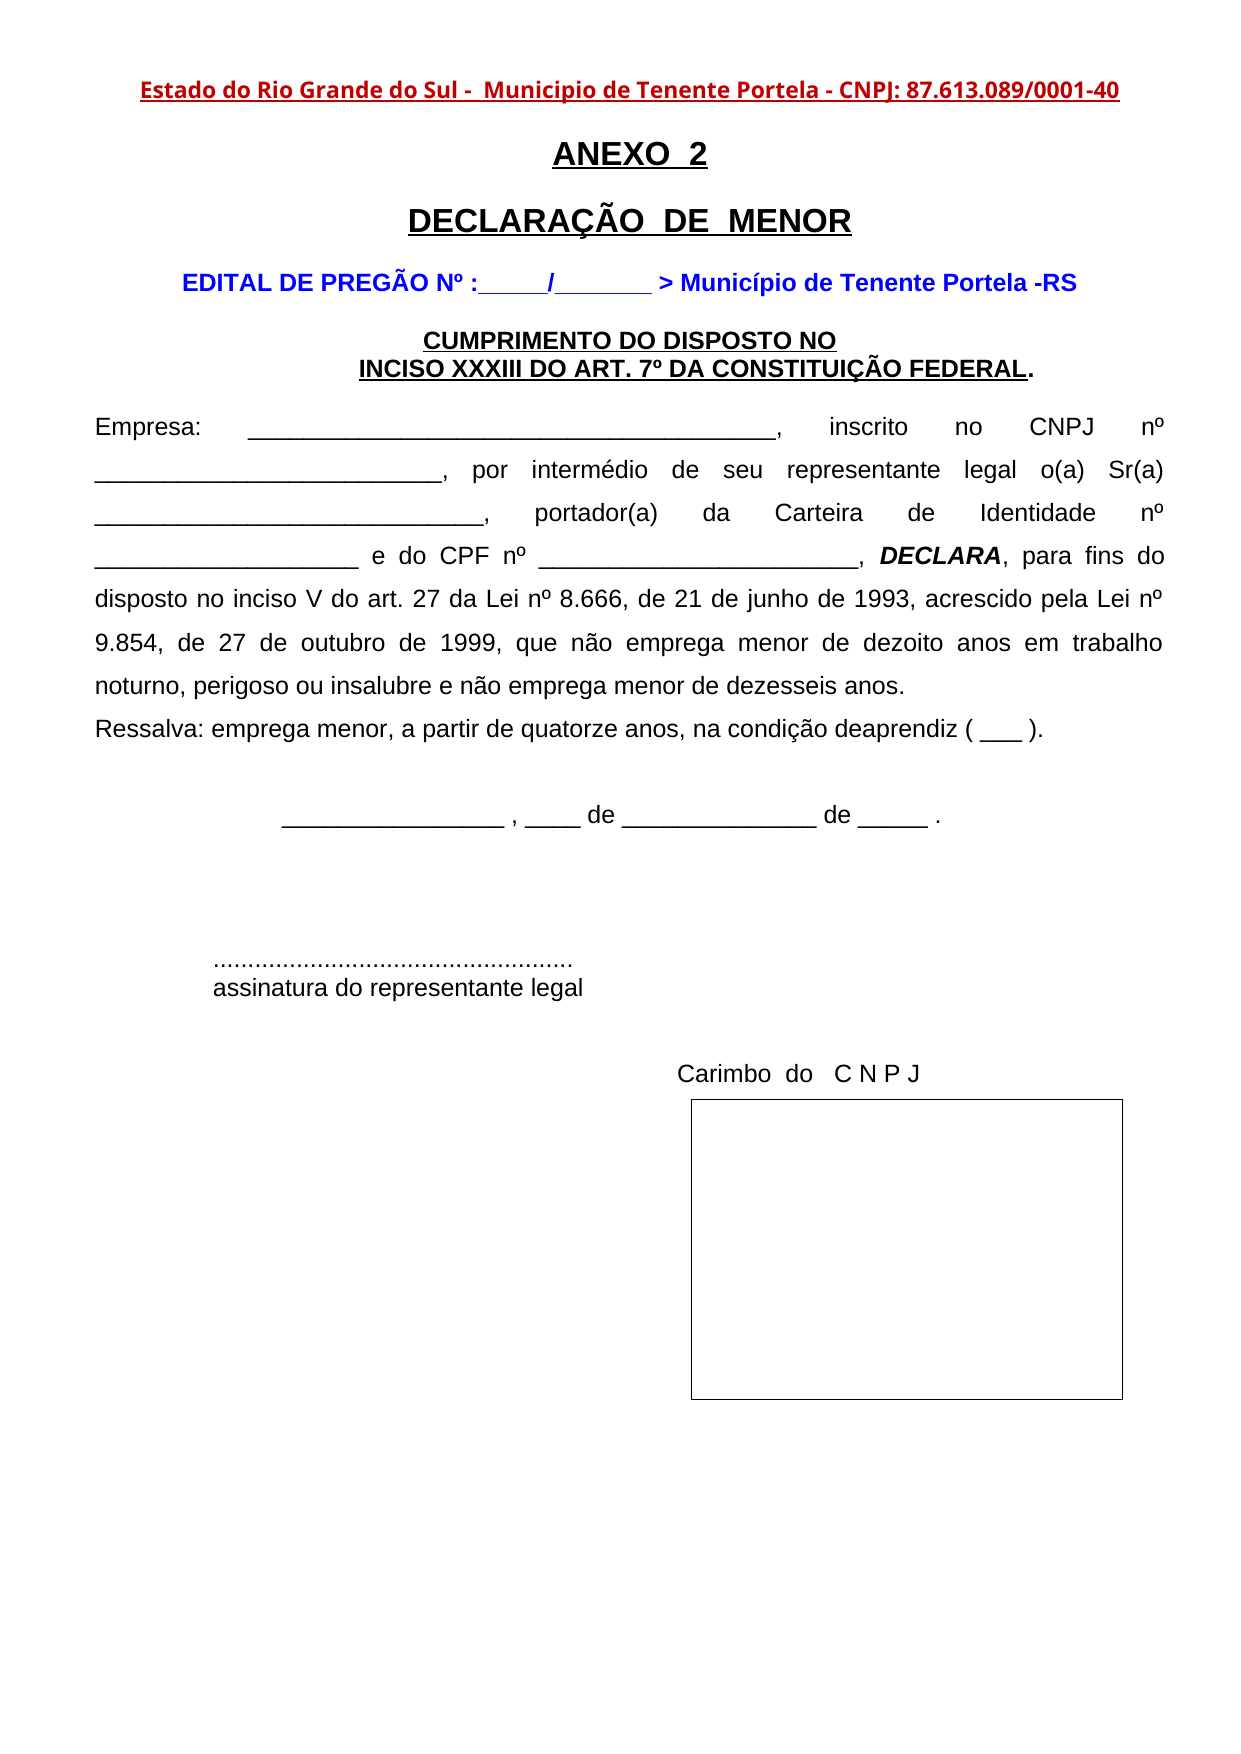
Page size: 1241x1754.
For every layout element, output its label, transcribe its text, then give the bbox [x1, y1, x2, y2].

text EDITAL DE PREGÃO Nº :_____/_______ > Município de Tenente Portela -RS [94, 268, 1165, 297]
text Empresa: ______________________________________, inscrito no CNPJ nº _________________________, por intermédio de seu representante legal o(a) Sr(a) ____________________________, portador(a) da Carteira de Identidade nº ___________________ e do CPF nº _______________________, DECLARA, para fins do disposto no inciso V do art. 27 da Lei nº 8.666, de 21 de junho de 1993, acrescido pela Lei nº 9.854, de 27 de outubro de 1999, que não emprega menor de dezoito anos em trabalho noturno, perigoso ou insalubre e não emprega menor de dezesseis anos. [94, 412, 1165, 699]
text CUMPRIMENTO DO DISPOSTO NO [94, 326, 1165, 354]
text Ressalva: emprega menor, a partir de quatorze anos, na condição deaprendiz ( ___ ). [94, 714, 1165, 743]
text ANEXO 2 [94, 134, 1165, 172]
text Carimbo do C N P J [94, 1059, 1165, 1088]
text INCISO XXXIII DO ART. 7º DA CONSTITUIÇÃO FEDERAL. [227, 354, 1165, 383]
subtitle DECLARAÇÃO DE MENOR [94, 201, 1165, 239]
text .................................................... [213, 944, 1165, 973]
text assinatura do representante legal [213, 973, 1165, 1001]
text ________________ , ____ de ______________ de _____ . [213, 800, 1165, 829]
